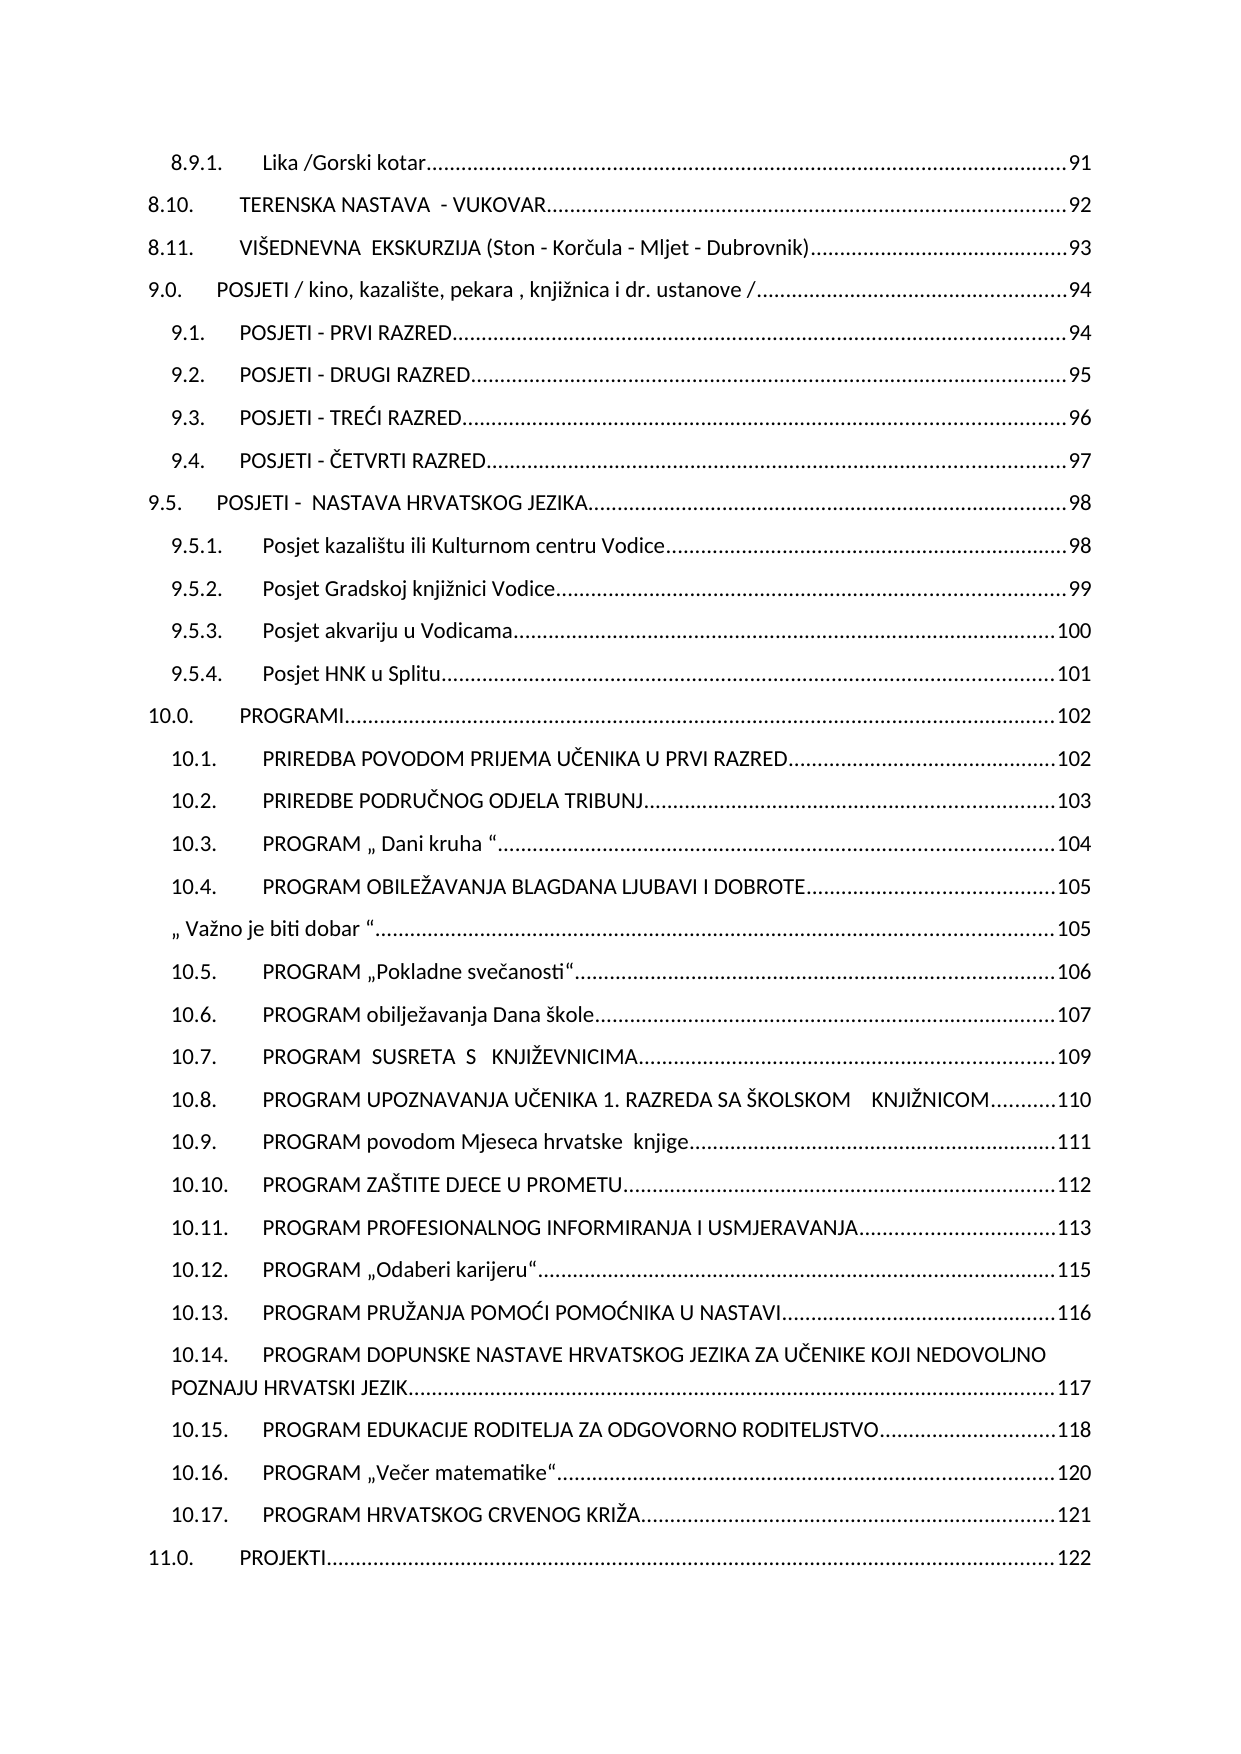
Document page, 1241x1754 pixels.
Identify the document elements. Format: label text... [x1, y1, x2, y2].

text 9.0. POSJETI / kino, kazalište, pekara , knjižnica i dr. ustanove / 94 [148, 275, 1093, 303]
text 11.0. PROJEKTI 122 [148, 1543, 1093, 1571]
text 10.2. PRIREDBE PODRUČNOG ODJELA TRIBUNJ 103 [171, 787, 1093, 815]
text 10.1. PRIREDBA POVODOM PRIJEMA UČENIKA U PRVI RAZRED 102 [171, 744, 1093, 772]
text 9.2. POSJETI - DRUGI RAZRED 95 [171, 361, 1093, 389]
text 9.4. POSJETI - ČETVRTI RAZRED 97 [171, 446, 1093, 474]
text 10.11. PROGRAM PROFESIONALNOG INFORMIRANJA I USMJERAVANJA 113 [171, 1213, 1093, 1241]
text 10.14. PROGRAM DOPUNSKE NASTAVE HRVATSKOG JEZIKA ZA UČENIKE KOJI NEDOVOLJNO POZNAJU HRVATSKI JEZIK 117 [171, 1341, 1093, 1401]
text 9.5.1. Posjet kazalištu ili Kulturnom centru Vodice 98 [171, 531, 1093, 559]
text 9.3. POSJETI - TREĆI RAZRED 96 [171, 403, 1093, 431]
text 10.4. PROGRAM OBILEŽAVANJA BLAGDANA LJUBAVI I DOBROTE 105 [171, 872, 1093, 900]
text 8.9.1. Lika /Gorski kotar 91 [171, 148, 1093, 176]
text 10.3. PROGRAM „ Dani kruha “ 104 [171, 829, 1093, 857]
text 9.5. POSJETI - NASTAVA HRVATSKOG JEZIKA 98 [148, 488, 1093, 516]
text „ Važno je biti dobar “ 105 [171, 914, 1093, 942]
text 10.6. PROGRAM obilježavanja Dana škole 107 [171, 1000, 1093, 1028]
text 10.0. PROGRAMI 102 [148, 701, 1093, 729]
text 10.12. PROGRAM „Odaberi karijeru“ 115 [171, 1255, 1093, 1283]
text 8.10. TERENSKA NASTAVA - VUKOVAR 92 [148, 190, 1093, 218]
text 9.5.4. Posjet HNK u Splitu 101 [171, 659, 1093, 687]
text 9.1. POSJETI - PRVI RAZRED 94 [171, 318, 1093, 346]
text 9.5.2. Posjet Gradskoj knjižnici Vodice 99 [171, 574, 1093, 602]
text 10.13. PROGRAM PRUŽANJA POMOĆI POMOĆNIKA U NASTAVI 116 [171, 1298, 1093, 1326]
text 10.5. PROGRAM „Pokladne svečanosti“ 106 [171, 957, 1093, 985]
text 8.11. VIŠEDNEVNA EKSKURZIJA (Ston - Korčula - Mljet - Dubrovnik) 93 [148, 233, 1093, 261]
text 10.7. PROGRAM SUSRETA S KNJIŽEVNICIMA 109 [171, 1042, 1093, 1070]
text 10.17. PROGRAM HRVATSKOG CRVENOG KRIŽA 121 [171, 1501, 1093, 1528]
text 10.10. PROGRAM ZAŠTITE DJECE U PROMETU 112 [171, 1170, 1093, 1198]
text 10.15. PROGRAM EDUKACIJE RODITELJA ZA ODGOVORNO RODITELJSTVO 118 [171, 1415, 1093, 1443]
text 10.8. PROGRAM UPOZNAVANJA UČENIKA 1. RAZREDA SA ŠKOLSKOM KNJIŽNICOM 110 [171, 1085, 1093, 1113]
text 10.9. PROGRAM povodom Mjeseca hrvatske knjige 111 [171, 1127, 1093, 1156]
text 10.16. PROGRAM „Večer matematike“ 120 [171, 1458, 1093, 1486]
text 9.5.3. Posjet akvariju u Vodicama 100 [171, 616, 1093, 644]
